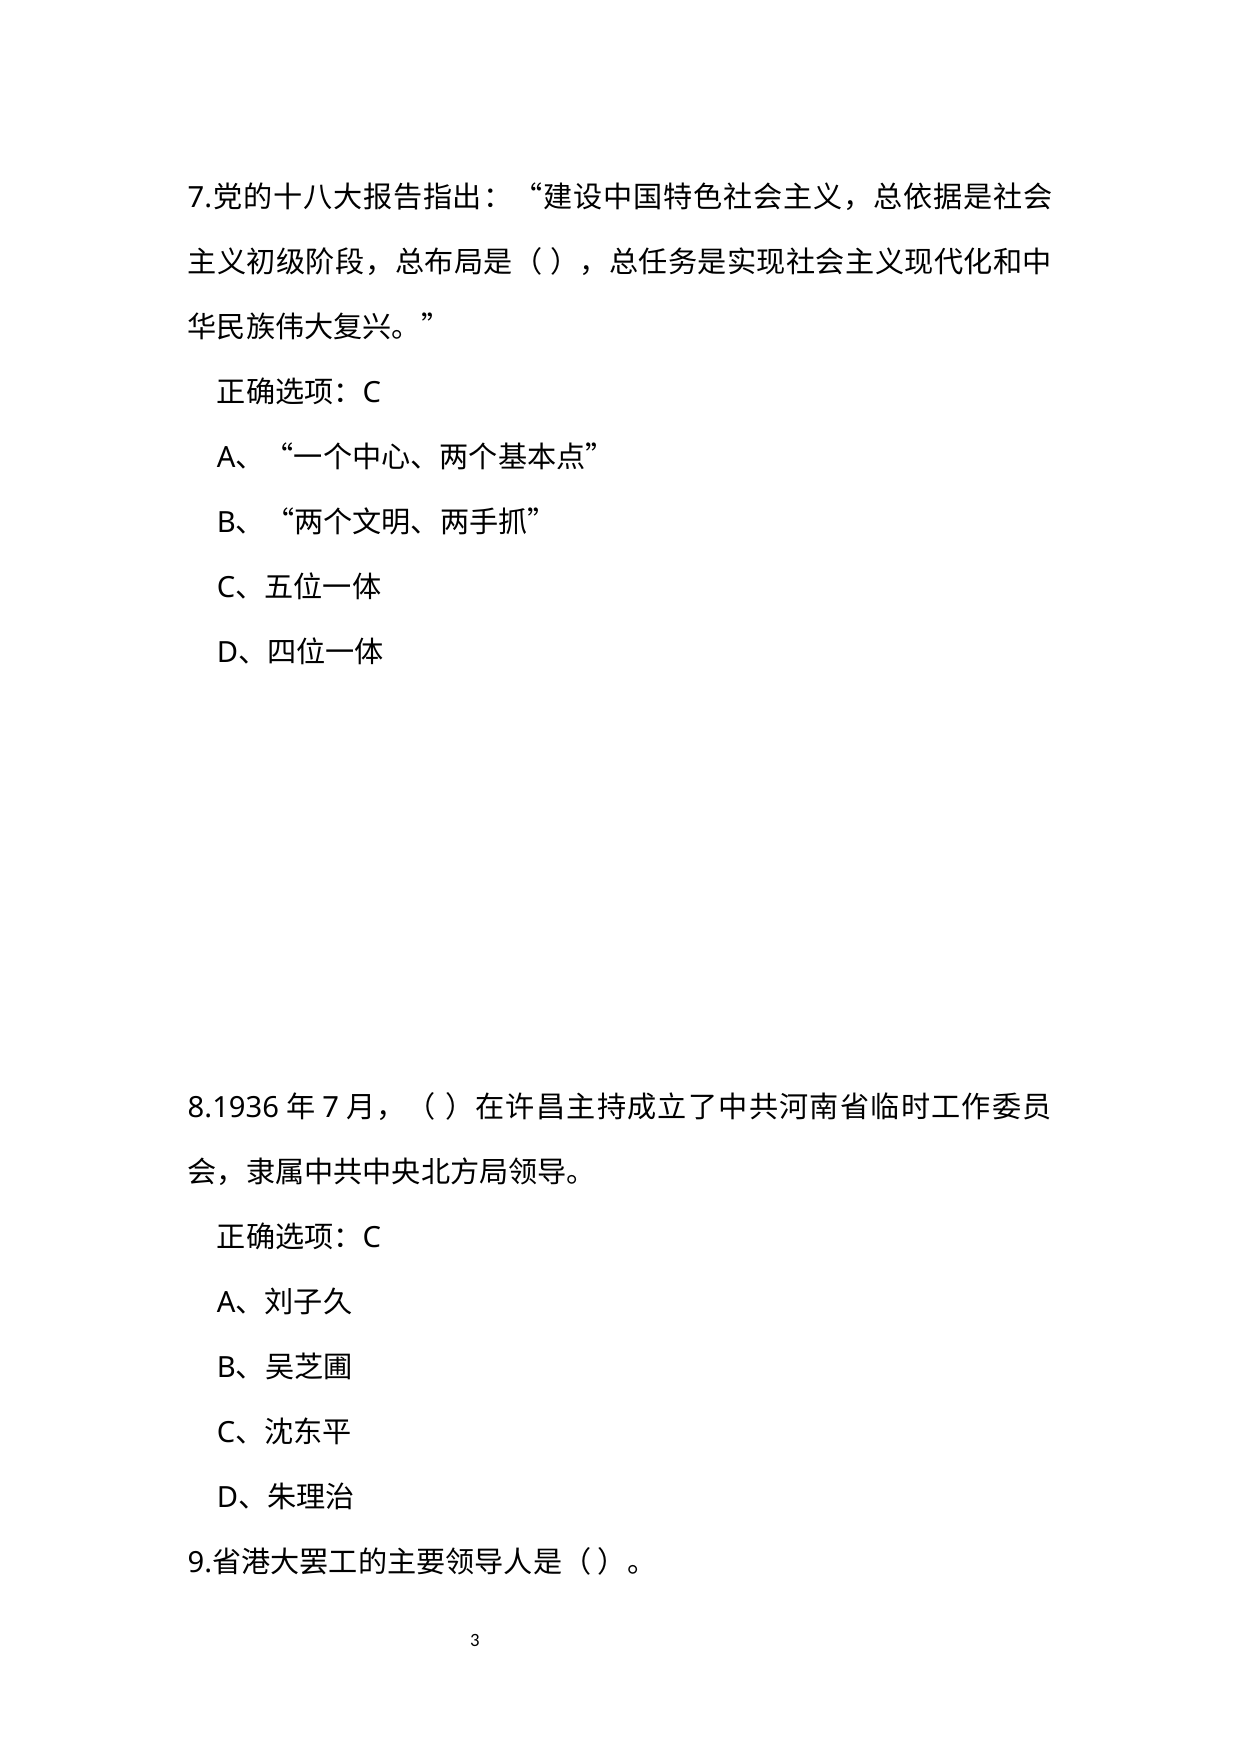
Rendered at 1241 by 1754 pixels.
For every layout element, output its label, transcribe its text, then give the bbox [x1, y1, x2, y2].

list B、吴芝圃 [187, 1332, 1053, 1397]
list 7.党的十八大报告指出：“建设中国特色社会主义，总依据是社会主义初级阶段，总布局是（ ），总任务是实现社会主义现代化和中华民族伟大复兴。” [187, 162, 1053, 357]
list B、“两个文明、两手抓” [187, 487, 1053, 552]
list A、“一个中心、两个基本点” [187, 422, 1053, 487]
list D、朱理治 [187, 1462, 1053, 1527]
list C、五位一体 [187, 552, 1053, 617]
list 9.省港大罢工的主要领导人是（ ）。 [187, 1527, 1053, 1592]
list C、沈东平 [187, 1397, 1053, 1462]
list 8.1936年7月，（ ）在许昌主持成立了中共河南省临时工作委员会，隶属中共中央北方局领导。 [187, 1072, 1053, 1202]
list A、刘子久 [187, 1267, 1053, 1332]
list 正确选项：C [187, 1202, 1053, 1267]
list D、四位一体 [187, 617, 1053, 682]
list 正确选项：C [187, 357, 1053, 422]
